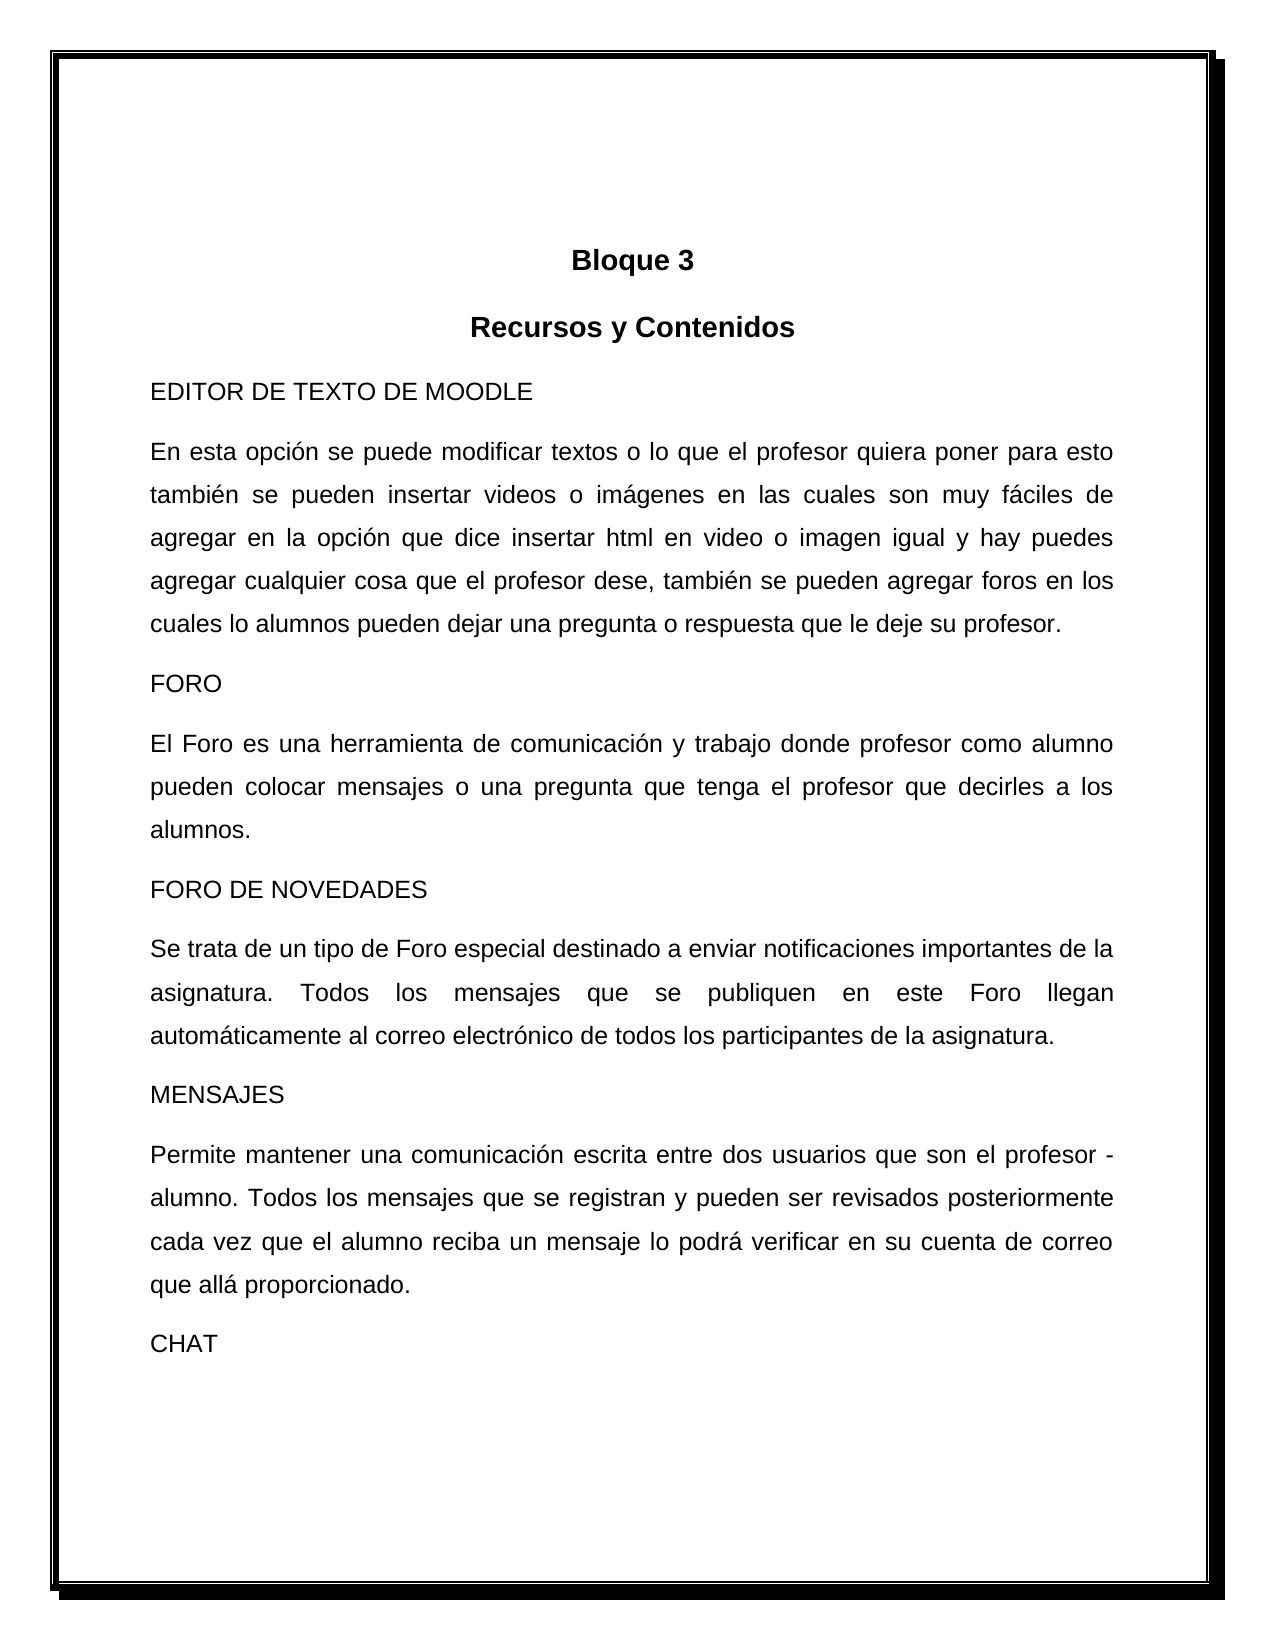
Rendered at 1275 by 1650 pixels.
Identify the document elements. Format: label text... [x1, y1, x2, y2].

text Se trata de un tipo de Foro especial destinado a enviar notificaciones importantes de la asignatura. Todos los mensajes que se publiquen en este Foro llegan automáticamente al correo electrónico de todos los participantes de la asignatura. [150, 934, 1116, 1049]
text FORO [150, 669, 1116, 697]
text Recursos y Contenidos [150, 310, 1116, 343]
text FORO DE NOVEDADES [150, 874, 1116, 903]
text EDITOR DE TEXTO DE MOODLE [150, 377, 1116, 405]
text CHAT [150, 1329, 1116, 1358]
text Permite mantener una comunicación escrita entre dos usuarios que son el profesor - alumno. Todos los mensajes que se registran y pueden ser revisados posteriormente cada vez que el alumno reciba un mensaje lo podrá verificar en su cuenta de correo que allá proporcionado. [150, 1140, 1116, 1298]
text En esta opción se puede modificar textos o lo que el profesor quiera poner para esto también se pueden insertar videos o imágenes en las cuales son muy fáciles de agregar en la opción que dice insertar html en video o imagen igual y hay puedes agregar cualquier cosa que el profesor dese, también se pueden agregar foros en los cuales lo alumnos pueden dejar una pregunta o respuesta que le deje su profesor. [150, 436, 1116, 638]
text MENSAJES [150, 1080, 1116, 1109]
text Bloque 3 [150, 243, 1116, 276]
text El Foro es una herramienta de comunicación y trabajo donde profesor como alumno pueden colocar mensajes o una pregunta que tenga el profesor que decirles a los alumnos. [150, 728, 1116, 843]
